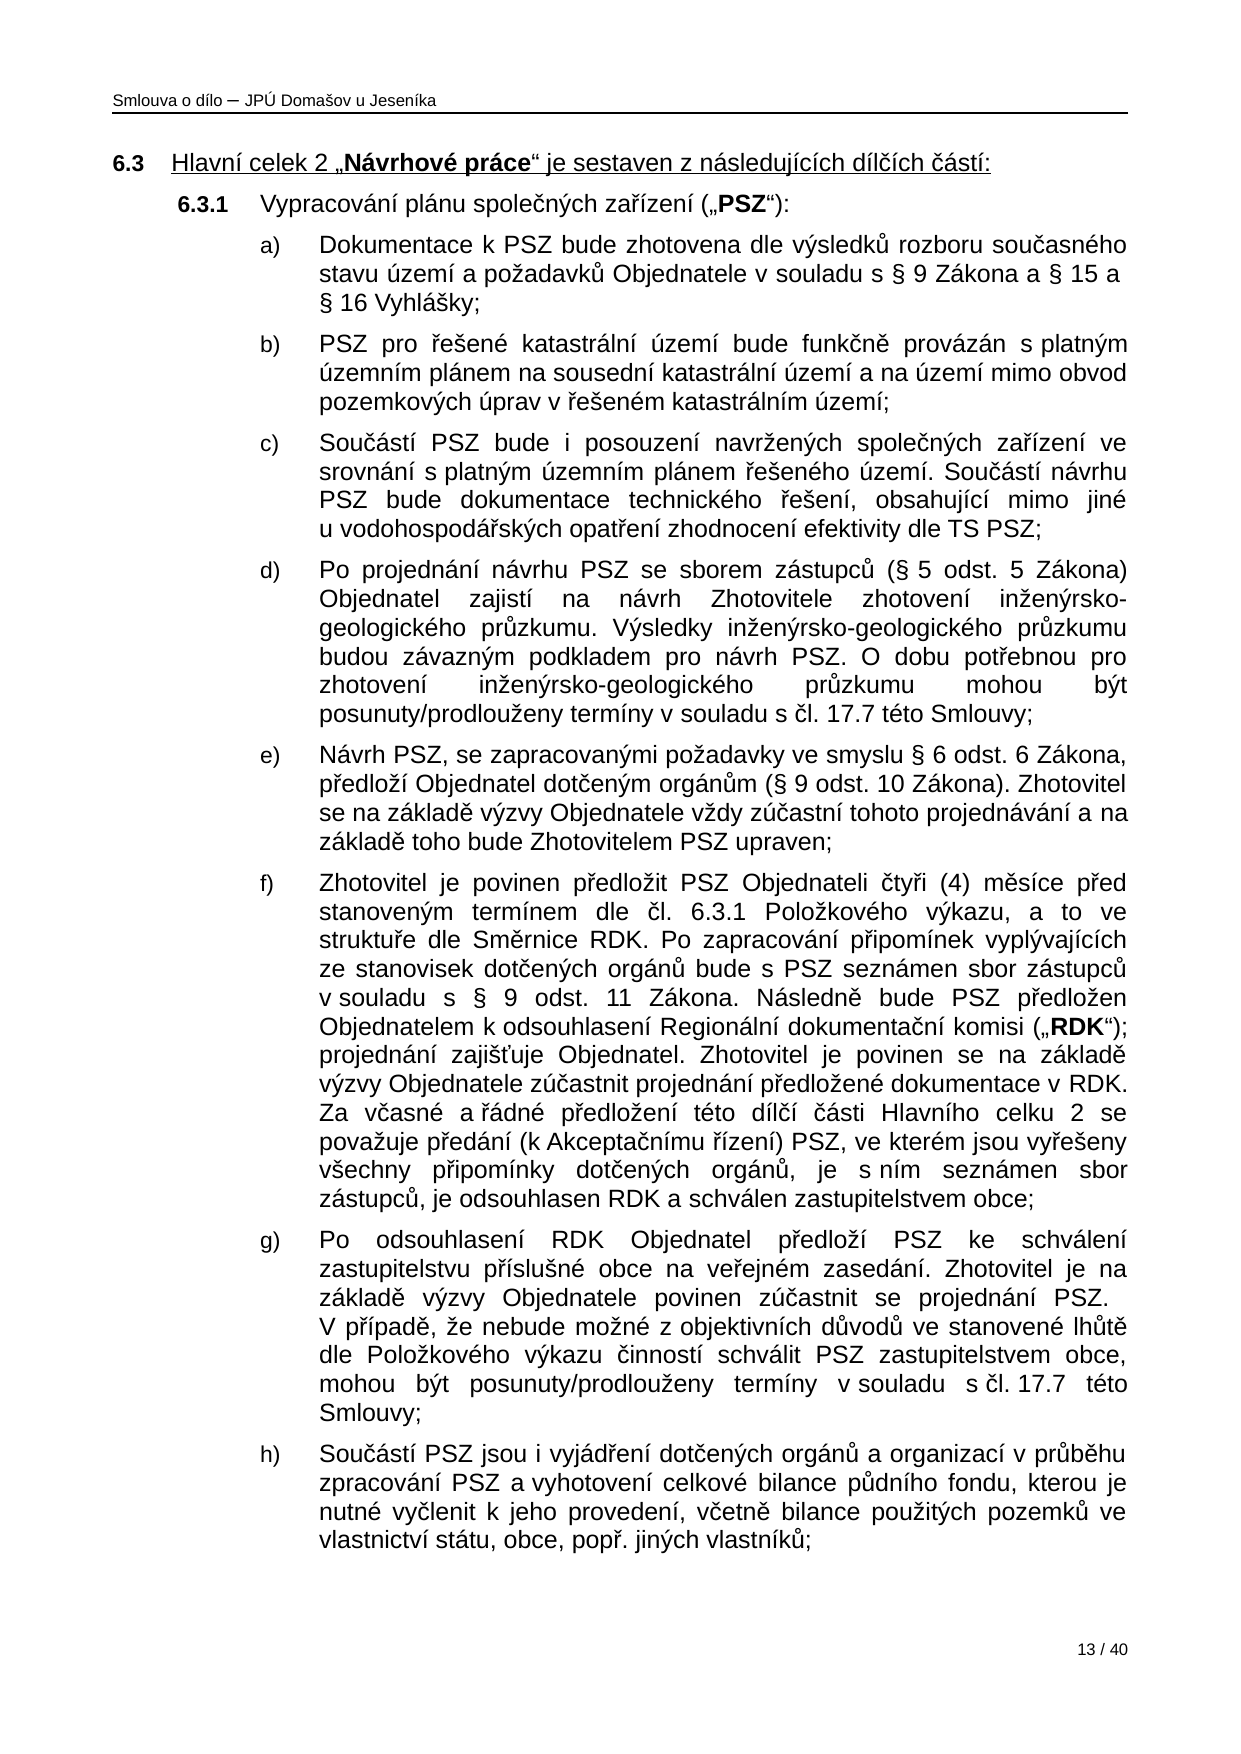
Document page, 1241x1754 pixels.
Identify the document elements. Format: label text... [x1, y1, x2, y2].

text Vypracování plánu společných zařízení („PSZ“): [177, 189, 1128, 218]
list Součástí PSZ jsou i vyjádření dotčených orgánů a organizací v průběhu zpracování PSZ a vyhotovení celkové bilance půdního fondu, kterou je nutné vyčlenit k jeho provedení, včetně bilance použitých pozemků ve vlastnictví státu, obce, popř. jiných vlastníků; [260, 1439, 1128, 1554]
list PSZ pro řešené katastrální území bude funkčně provázán s platným územním plánem na sousední katastrální území a na území mimo obvod pozemkových úprav v řešeném katastrálním území; [260, 329, 1128, 415]
list Po projednání návrhu PSZ se sborem zástupců (§ 5 odst. 5 Zákona) Objednatel zajistí na návrh Zhotovitele zhotovení inženýrsko-geologického průzkumu. Výsledky inženýrsko-geologického průzkumu budou závazným podkladem pro návrh PSZ. O dobu potřebnou pro zhotovení inženýrsko-geologického průzkumu mohou být posunuty/prodlouženy termíny v souladu s čl. 17.7 této Smlouvy; [260, 555, 1128, 728]
list Po odsouhlasení RDK Objednatel předloží PSZ ke schválení zastupitelstvu příslušné obce na veřejném zasedání. Zhotovitel je na základě výzvy Objednatele povinen zúčastnit se projednání PSZ. V případě, že nebude možné z objektivních důvodů ve stanovené lhůtě dle Položkového výkazu činností schválit PSZ zastupitelstvem obce, mohou být posunuty/prodlouženy termíny v souladu s čl. 17.7 této Smlouvy; [260, 1225, 1128, 1426]
text Hlavní celek 2 „Návrhové práce“ je sestaven z následujících dílčích částí: [112, 148, 1128, 176]
list Zhotovitel je povinen předložit PSZ Objednateli čtyři (4) měsíce před stanoveným termínem dle čl. 6.3.1 Položkového výkazu, a to ve struktuře dle Směrnice RDK. Po zapracování připomínek vyplývajících ze stanovisek dotčených orgánů bude s PSZ seznámen sbor zástupců v souladu s § 9 odst. 11 Zákona. Následně bude PSZ předložen Objednatelem k odsouhlasení Regionální dokumentační komisi („RDK“); projednání zajišťuje Objednatel. Zhotovitel je povinen se na základě výzvy Objednatele zúčastnit projednání předložené dokumentace v RDK. Za včasné a řádné předložení této dílčí části Hlavního celku 2 se považuje předání (k Akceptačnímu řízení) PSZ, ve kterém jsou vyřešeny všechny připomínky dotčených orgánů, je s ním seznámen sbor zástupců, je odsouhlasen RDK a schválen zastupitelstvem obce; [260, 868, 1128, 1213]
list Dokumentace k PSZ bude zhotovena dle výsledků rozboru současného stavu území a požadavků Objednatele v souladu s § 9 Zákona a § 15 a § 16 Vyhlášky; [260, 230, 1128, 316]
list Součástí PSZ bude i posouzení navržených společných zařízení ve srovnání s platným územním plánem řešeného území. Součástí návrhu PSZ bude dokumentace technického řešení, obsahující mimo jiné u vodohospodářských opatření zhodnocení efektivity dle TS PSZ; [260, 428, 1128, 543]
list Návrh PSZ, se zapracovanými požadavky ve smyslu § 6 odst. 6 Zákona, předloží Objednatel dotčeným orgánům (§ 9 odst. 10 Zákona). Zhotovitel se na základě výzvy Objednatele vždy zúčastní tohoto projednávání a na základě toho bude Zhotovitelem PSZ upraven; [260, 740, 1128, 855]
